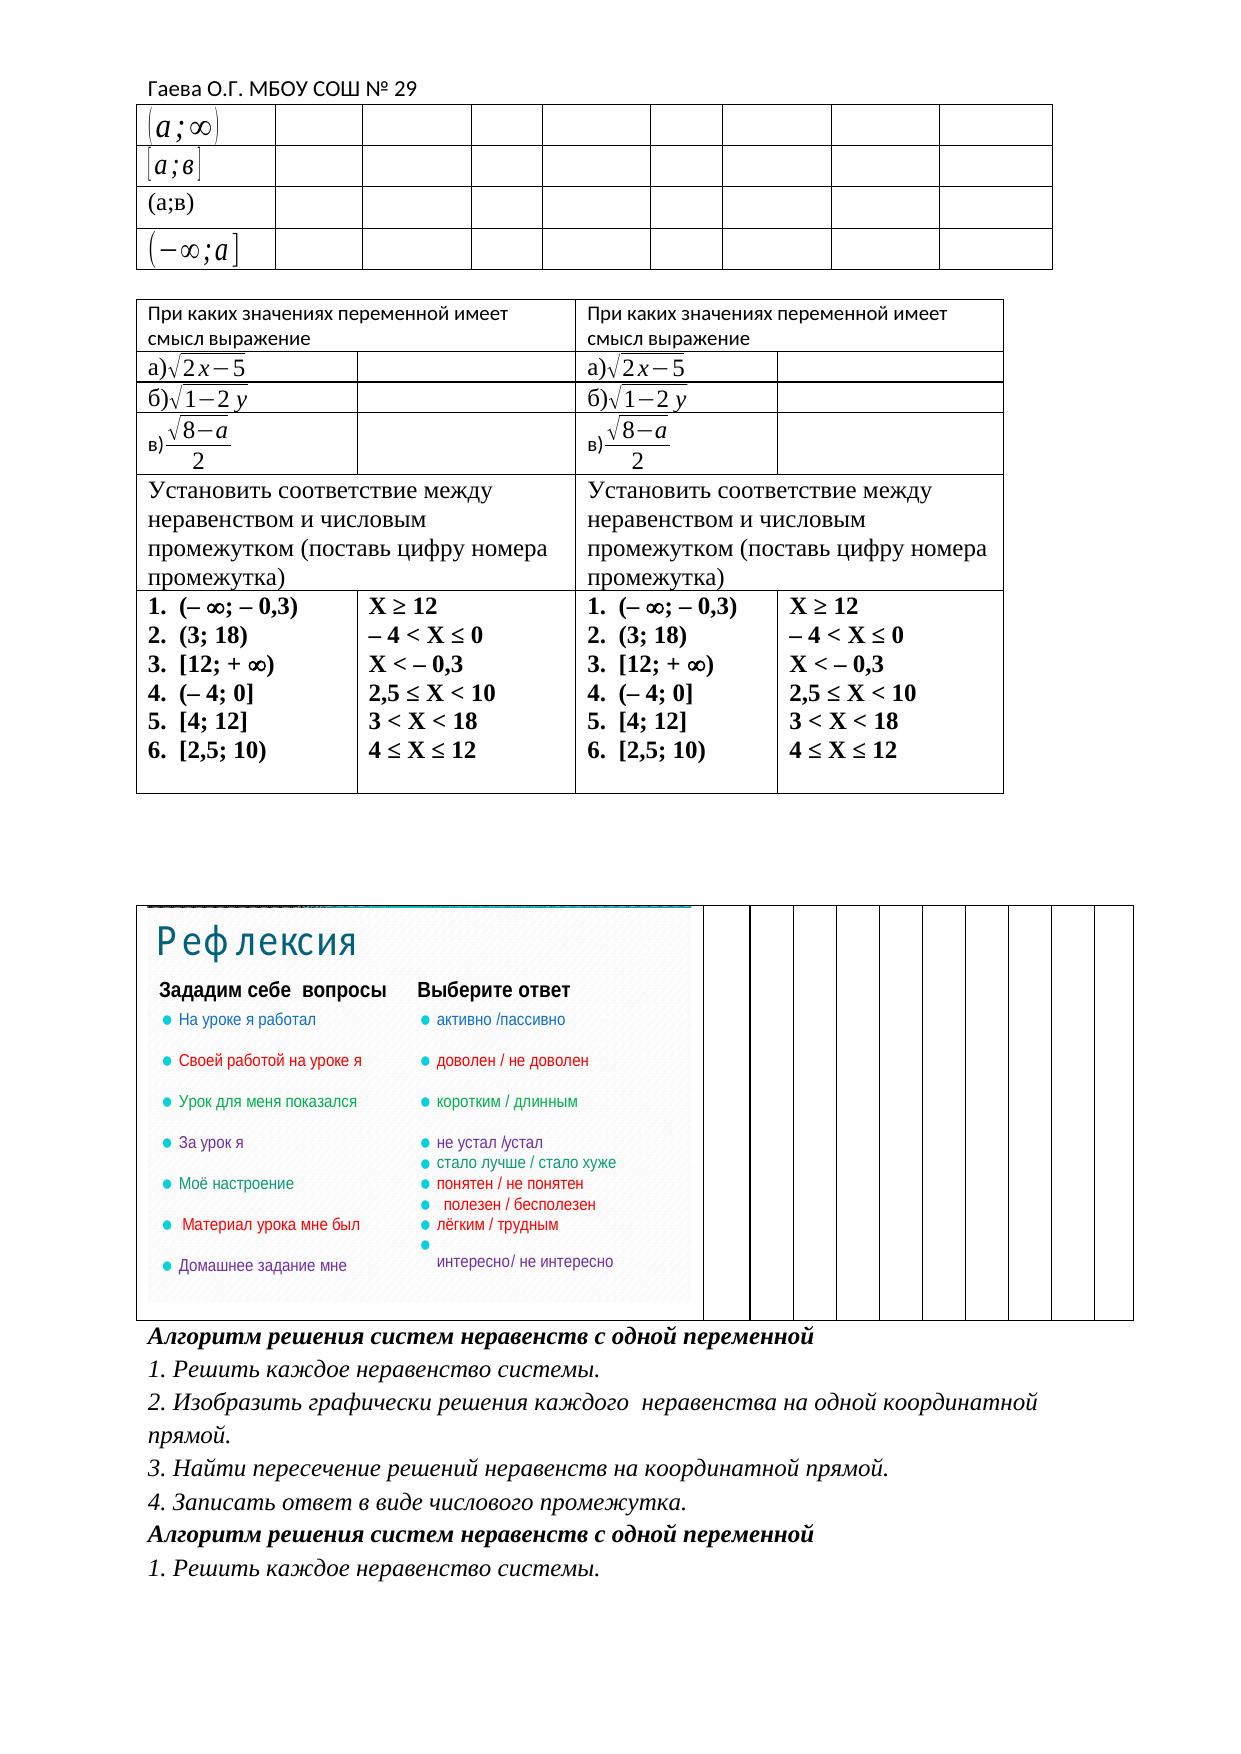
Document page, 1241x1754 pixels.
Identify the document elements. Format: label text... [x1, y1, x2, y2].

table_header [1095, 906, 1133, 1320]
table_header [1052, 906, 1094, 1320]
table_cell [940, 229, 1052, 269]
table_cell в) [576, 413, 777, 474]
table_cell [723, 105, 831, 145]
list Алгоритм решения систем неравенств с одной переменной [148, 1519, 1122, 1548]
table_cell б) [576, 383, 777, 412]
table_cell а) [137, 352, 357, 381]
table_cell [472, 146, 542, 186]
table_cell [832, 105, 939, 145]
table_cell [543, 146, 650, 186]
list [148, 1487, 1122, 1515]
table_cell [723, 187, 831, 227]
table_cell [651, 105, 722, 145]
table_cell б) [137, 383, 357, 412]
table_cell [358, 413, 575, 474]
list 1. Решить каждое неравенство системы. [148, 1354, 1122, 1383]
table_header [923, 906, 965, 1320]
table_cell Х ≥ 12 – 4 < Х ≤ 0 Х < – 0,3 2,5 ≤ Х < 10 3 < Х < 18 4 ≤ Х ≤ 12 [778, 591, 1003, 793]
table_cell [137, 146, 275, 186]
table_cell [940, 105, 1052, 145]
table_header При каких значениях переменной имеет смысл выражение [137, 300, 575, 351]
table_cell [543, 187, 650, 227]
table_header [966, 906, 1008, 1320]
table_cell [778, 383, 1003, 412]
list Алгоритм решения систем неравенств с одной переменной [148, 1321, 1122, 1350]
table_cell [358, 383, 575, 412]
table_cell [276, 229, 362, 269]
table_cell [778, 413, 1003, 474]
table_cell Х ≥ 12 – 4 < Х ≤ 0 Х < – 0,3 2,5 ≤ Х < 10 3 < Х < 18 4 ≤ Х ≤ 12 [358, 591, 575, 793]
table_cell [472, 187, 542, 227]
table_cell [363, 229, 471, 269]
table_cell [940, 187, 1052, 227]
table_cell [651, 146, 722, 186]
table_header При каких значениях переменной имеет смысл выражение [576, 300, 1003, 351]
table_cell [832, 229, 939, 269]
table_header [794, 906, 836, 1320]
table_cell в) [137, 413, 357, 474]
table_cell [723, 146, 831, 186]
table_cell [472, 229, 542, 269]
table_header [704, 906, 749, 1320]
table_cell [363, 105, 471, 145]
table_cell [832, 187, 939, 227]
table_cell Установить соответствие между неравенством и числовым промежутком (поставь цифру номера промежутка) [576, 475, 1003, 590]
table_cell 1. (– ; – 0,3) 2. (3; 18) 3. [12; + ) 4. (– 4; 0] 5. [4; 12] 6. [2,5; 10) [137, 591, 357, 793]
table_header [751, 906, 793, 1320]
table_cell [358, 352, 575, 381]
table_cell [651, 229, 722, 269]
table_cell [651, 187, 722, 227]
table_cell [723, 229, 831, 269]
table_cell Установить соответствие между неравенством и числовым промежутком (поставь цифру номера промежутка) [137, 475, 575, 590]
table_cell [543, 229, 650, 269]
table_cell [832, 146, 939, 186]
table_cell а) [576, 352, 777, 381]
table_cell [778, 352, 1003, 381]
table_cell [363, 187, 471, 227]
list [148, 1453, 1122, 1482]
table_cell [276, 105, 362, 145]
table_cell [276, 187, 362, 227]
table_cell [137, 105, 275, 145]
table_cell [543, 105, 650, 145]
table_cell (а;в) [137, 187, 275, 227]
table_cell [940, 146, 1052, 186]
table_cell [137, 229, 275, 269]
table_cell [472, 105, 542, 145]
list 1. Решить каждое неравенство системы. [148, 1553, 1122, 1581]
table_cell [363, 146, 471, 186]
table_header [137, 906, 703, 1320]
table_header [1009, 906, 1051, 1320]
table_header [837, 906, 879, 1320]
table_cell [276, 146, 362, 186]
table_cell 1. (– ; – 0,3) 2. (3; 18) 3. [12; + ) 4. (– 4; 0] 5. [4; 12] 6. [2,5; 10) [576, 591, 777, 793]
table_header [880, 906, 922, 1320]
list 2. Изобразить графически решения каждого неравенства на одной координатной прямой. [148, 1387, 1122, 1449]
